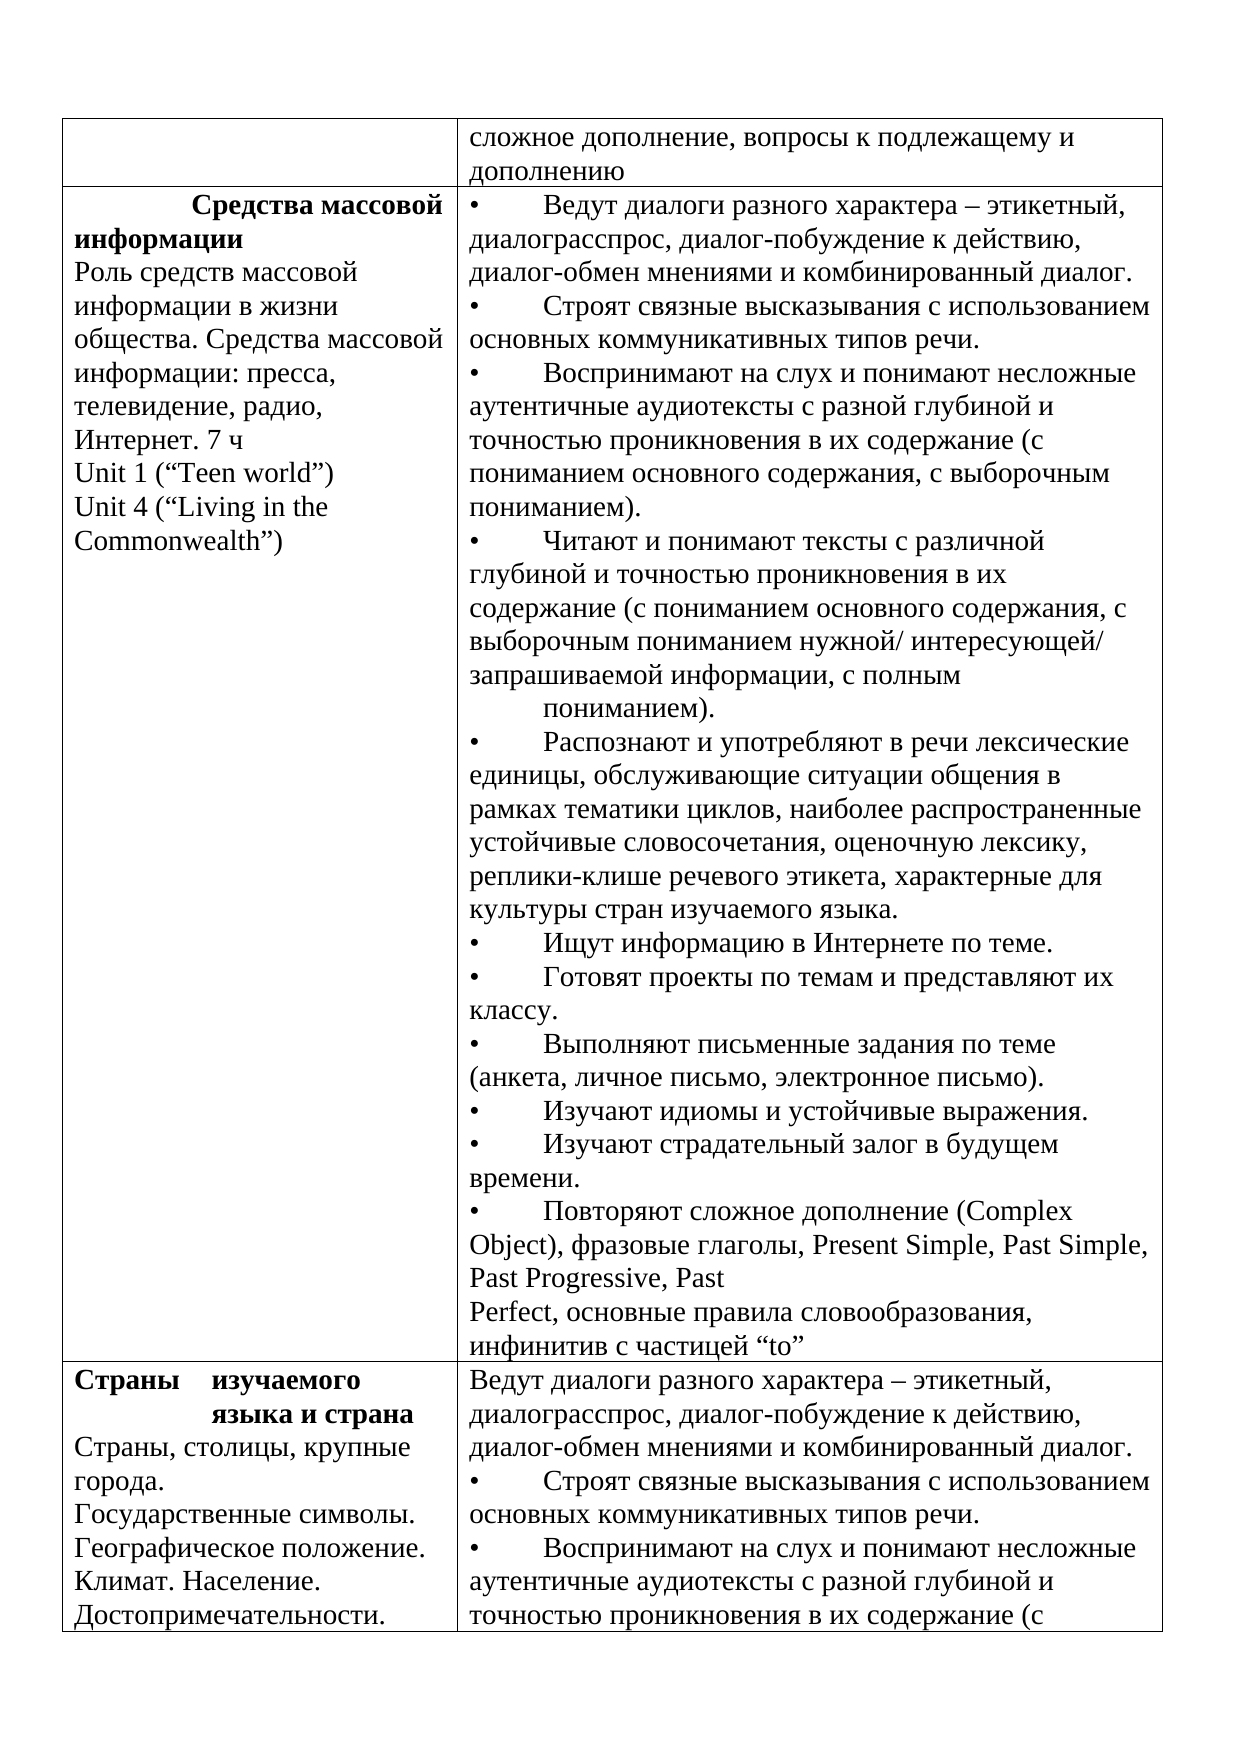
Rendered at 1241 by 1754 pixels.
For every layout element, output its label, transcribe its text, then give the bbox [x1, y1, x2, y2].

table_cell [63, 119, 457, 186]
table_cell • Ведут диалоги разного характера – этикетный, диалограсспрос, диалог-побуждение к действию, диалог-обмен мнениями и комбинированный диалог. • Строят связные высказывания с использованием основных коммуникативных типов речи. • Воспринимают на слух и понимают несложные аутентичные аудиотексты с разной глубиной и точностью проникновения в их содержание (с пониманием основного содержания, с выборочным пониманием). • Читают и понимают тексты с различной глубиной и точностью проникновения в их содержание (с пониманием основного содержания, с выборочным пониманием нужной/ интересующей/ запрашиваемой информации, с полным пониманием). • Распознают и употребляют в речи лексические единицы, обслуживающие ситуации общения в рамках тематики циклов, наиболее распространенные устойчивые словосочетания, оценочную лексику, реплики-клише речевого этикета, характерные для культуры стран изучаемого языка. • Ищут информацию в Интернете по теме. • Готовят проекты по темам и представляют их классу. • Выполняют письменные задания по теме (анкета, личное письмо, электронное письмо). • Изучают идиомы и устойчивые выражения. • Изучают страдательный залог в будущем времени. • Повторяют сложное дополнение (Complex Object), фразовые глаголы, Present Simple, Past Simple, Past Progressive, Past Perfect, основные правила словообразования, инфинитив с частицей “to” [458, 187, 1162, 1361]
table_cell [458, 119, 1162, 186]
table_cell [63, 1362, 457, 1631]
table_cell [458, 1362, 1162, 1631]
table_cell Средства массовой информации Роль средств массовой информации в жизни общества. Средства массовой информации: пресса, телевидение, радио, Интернет. 7 ч Unit 1 (“Teen world”) Unit 4 (“Living in the Commonwealth”) [63, 187, 457, 1361]
